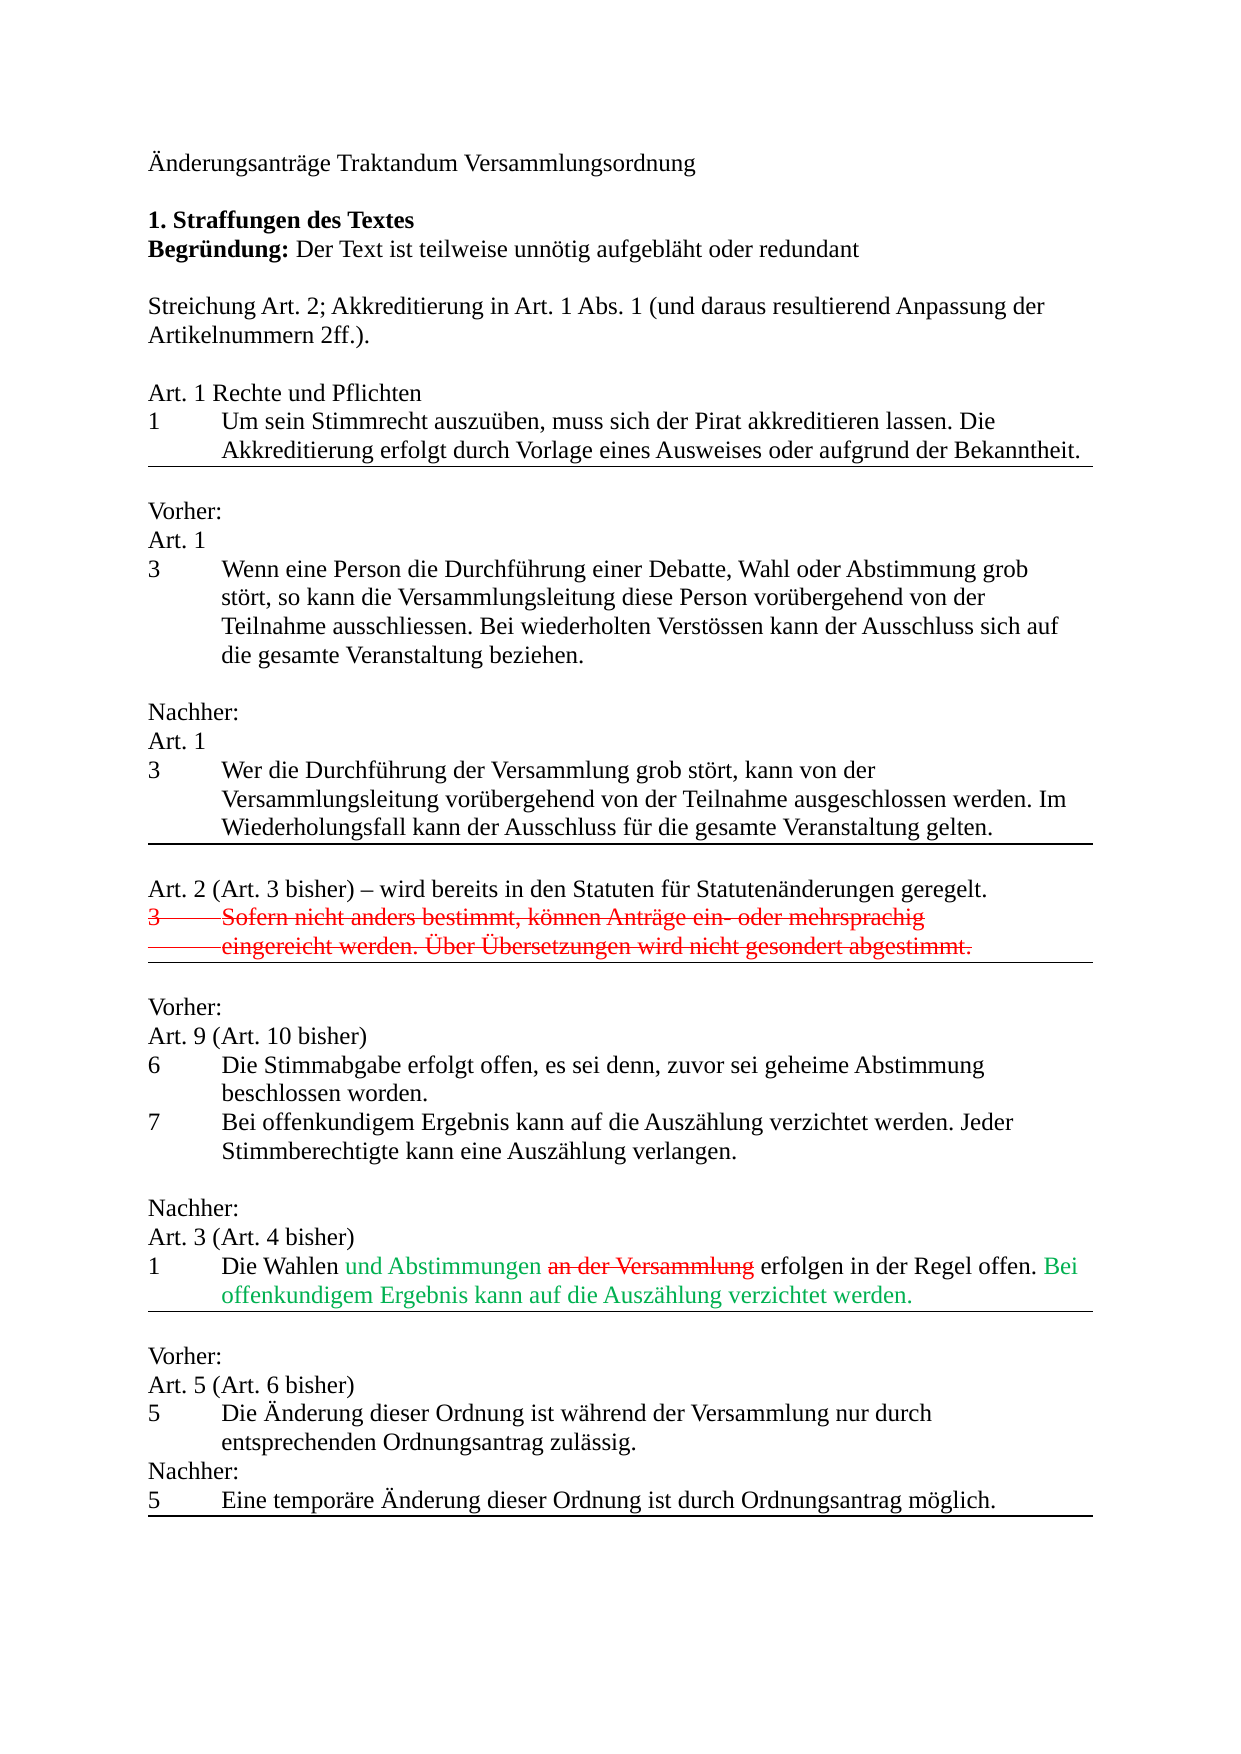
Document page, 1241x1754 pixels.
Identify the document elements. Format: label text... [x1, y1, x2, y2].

text 3 Wenn eine Person die Durchführung einer Debatte, Wahl oder Abstimmung grob [148, 554, 1093, 582]
text Art. 1 [148, 726, 1093, 755]
text beschlossen worden. [148, 1078, 1093, 1107]
text Vorher: [148, 1341, 1093, 1370]
text 6 Die Stimmabgabe erfolgt offen, es sei denn, zuvor sei geheime Abstimmung [148, 1050, 1093, 1078]
text Art. 5 (Art. 6 bisher) [148, 1370, 1093, 1398]
text Nachher: [148, 697, 1093, 726]
text 5 Die Änderung dieser Ordnung ist während der Versammlung nur durch entsprechenden Ordnungsantrag zulässig. [148, 1398, 1093, 1456]
text eingereicht werden. Über Übersetzungen wird nicht gesondert abgestimmt. [148, 931, 1093, 962]
text Nachher: [148, 1456, 1093, 1485]
text 5 Eine temporäre Änderung dieser Ordnung ist durch Ordnungsantrag möglich. [148, 1485, 1093, 1515]
text Art. 2 (Art. 3 bisher) – wird bereits in den Statuten für Statutenänderungen geregelt. [148, 874, 1093, 902]
text Art. 1 [148, 525, 1093, 554]
text Änderungsanträge Traktandum Versammlungsordnung [148, 148, 1093, 176]
text Vorher: [148, 992, 1093, 1021]
text 1. Straffungen des Textes [148, 205, 1093, 234]
text Nachher: [148, 1193, 1093, 1222]
text 7 Bei offenkundigem Ergebnis kann auf die Auszählung verzichtet werden. Jeder [148, 1107, 1093, 1136]
text Art. 9 (Art. 10 bisher) [148, 1021, 1093, 1050]
text 1 Um sein Stimmrecht auszuüben, muss sich der Pirat akkreditieren lassen. Die Akkreditierung erfolgt durch Vorlage eines Ausweises oder aufgrund der Bekanntheit. [148, 406, 1093, 466]
text 3 Wer die Durchführung der Versammlung grob stört, kann von der Versammlungsleitung vorübergehend von der Teilnahme ausgeschlossen werden. Im Wiederholungsfall kann der Ausschluss für die gesamte Veranstaltung gelten. [148, 755, 1093, 843]
text Streichung Art. 2; Akkreditierung in Art. 1 Abs. 1 (und daraus resultierend Anpassung der Artikelnummern 2ff.). [148, 291, 1093, 349]
text Art. 3 (Art. 4 bisher) [148, 1222, 1093, 1251]
text Vorher: [148, 496, 1093, 525]
text 3 Sofern nicht anders bestimmt, können Anträge ein- oder mehrsprachig [148, 902, 1093, 931]
text Stimmberechtigte kann eine Auszählung verlangen. [148, 1136, 1093, 1165]
text Art. 1 Rechte und Pflichten [148, 378, 1093, 406]
text Begründung: Der Text ist teilweise unnötig aufgebläht oder redundant [148, 234, 1093, 263]
text 1 Die Wahlen und Abstimmungen an der Versammlung erfolgen in der Regel offen. Bei offenkundigem Ergebnis kann auf die Auszählung verzichtet werden. [148, 1251, 1093, 1311]
text stört, so kann die Versammlungsleitung diese Person vorübergehend von der Teilnahme ausschliessen. Bei wiederholten Verstössen kann der Ausschluss sich auf die gesamte Veranstaltung beziehen. [221, 582, 1093, 669]
